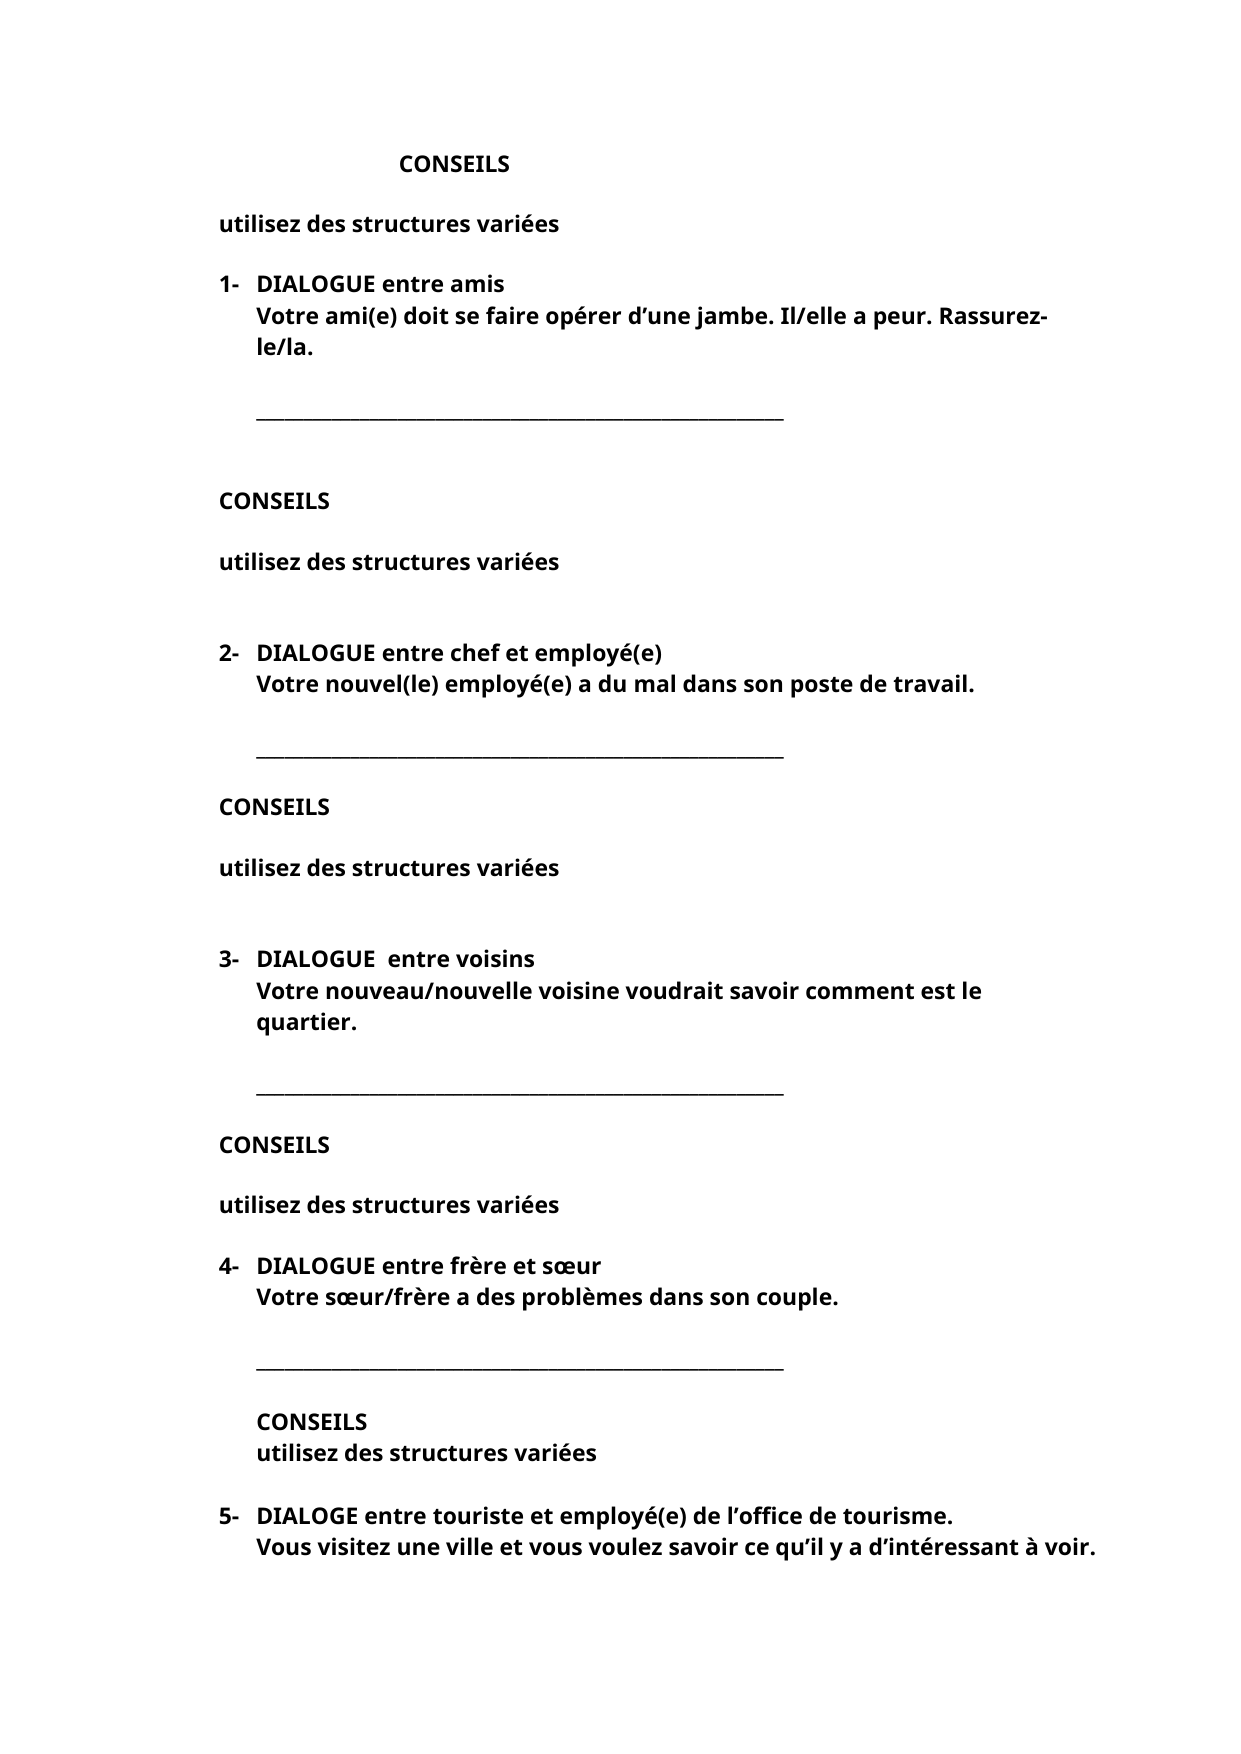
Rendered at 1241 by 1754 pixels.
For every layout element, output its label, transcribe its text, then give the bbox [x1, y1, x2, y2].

list ________________________________________________________ [256, 1068, 1063, 1100]
list ________________________________________________________ [256, 1343, 1063, 1375]
list CONSEILS [256, 1406, 1063, 1437]
list utilisez des structures variées [256, 1437, 1063, 1468]
list DIALOGUE entre amis [218, 268, 1063, 300]
list DIALOGE entre touriste et employé(e) de l’office de tourisme. [218, 1500, 1063, 1531]
text utilisez des structures variées [142, 852, 1063, 883]
text CONSEILS [142, 485, 1063, 516]
list Votre sœur/frère a des problèmes dans son couple. [256, 1281, 1063, 1312]
list Votre nouveau/nouvelle voisine voudrait savoir comment est le quartier. [256, 975, 1063, 1037]
list DIALOGUE entre chef et employé(e) [218, 637, 1063, 668]
list Votre ami(e) doit se faire opérer d’une jambe. Il/elle a peur. Rassurez-le/la. [256, 300, 1063, 362]
list ________________________________________________________ [256, 393, 1063, 425]
text utilisez des structures variées [142, 1189, 1063, 1221]
list DIALOGUE entre voisins [218, 943, 1063, 975]
text CONSEILS [142, 1129, 1063, 1160]
text utilisez des structures variées [142, 546, 1063, 577]
list Votre nouvel(le) employé(e) a du mal dans son poste de travail. [256, 668, 1063, 700]
text CONSEILS [142, 148, 1063, 179]
text utilisez des structures variées [142, 208, 1063, 239]
list ________________________________________________________ [256, 731, 1063, 762]
text CONSEILS [142, 791, 1063, 823]
list DIALOGUE entre frère et sœur [218, 1250, 1063, 1281]
list Vous visitez une ville et vous voulez savoir ce qu’il y a d’intéressant à voir. [256, 1531, 1107, 1562]
